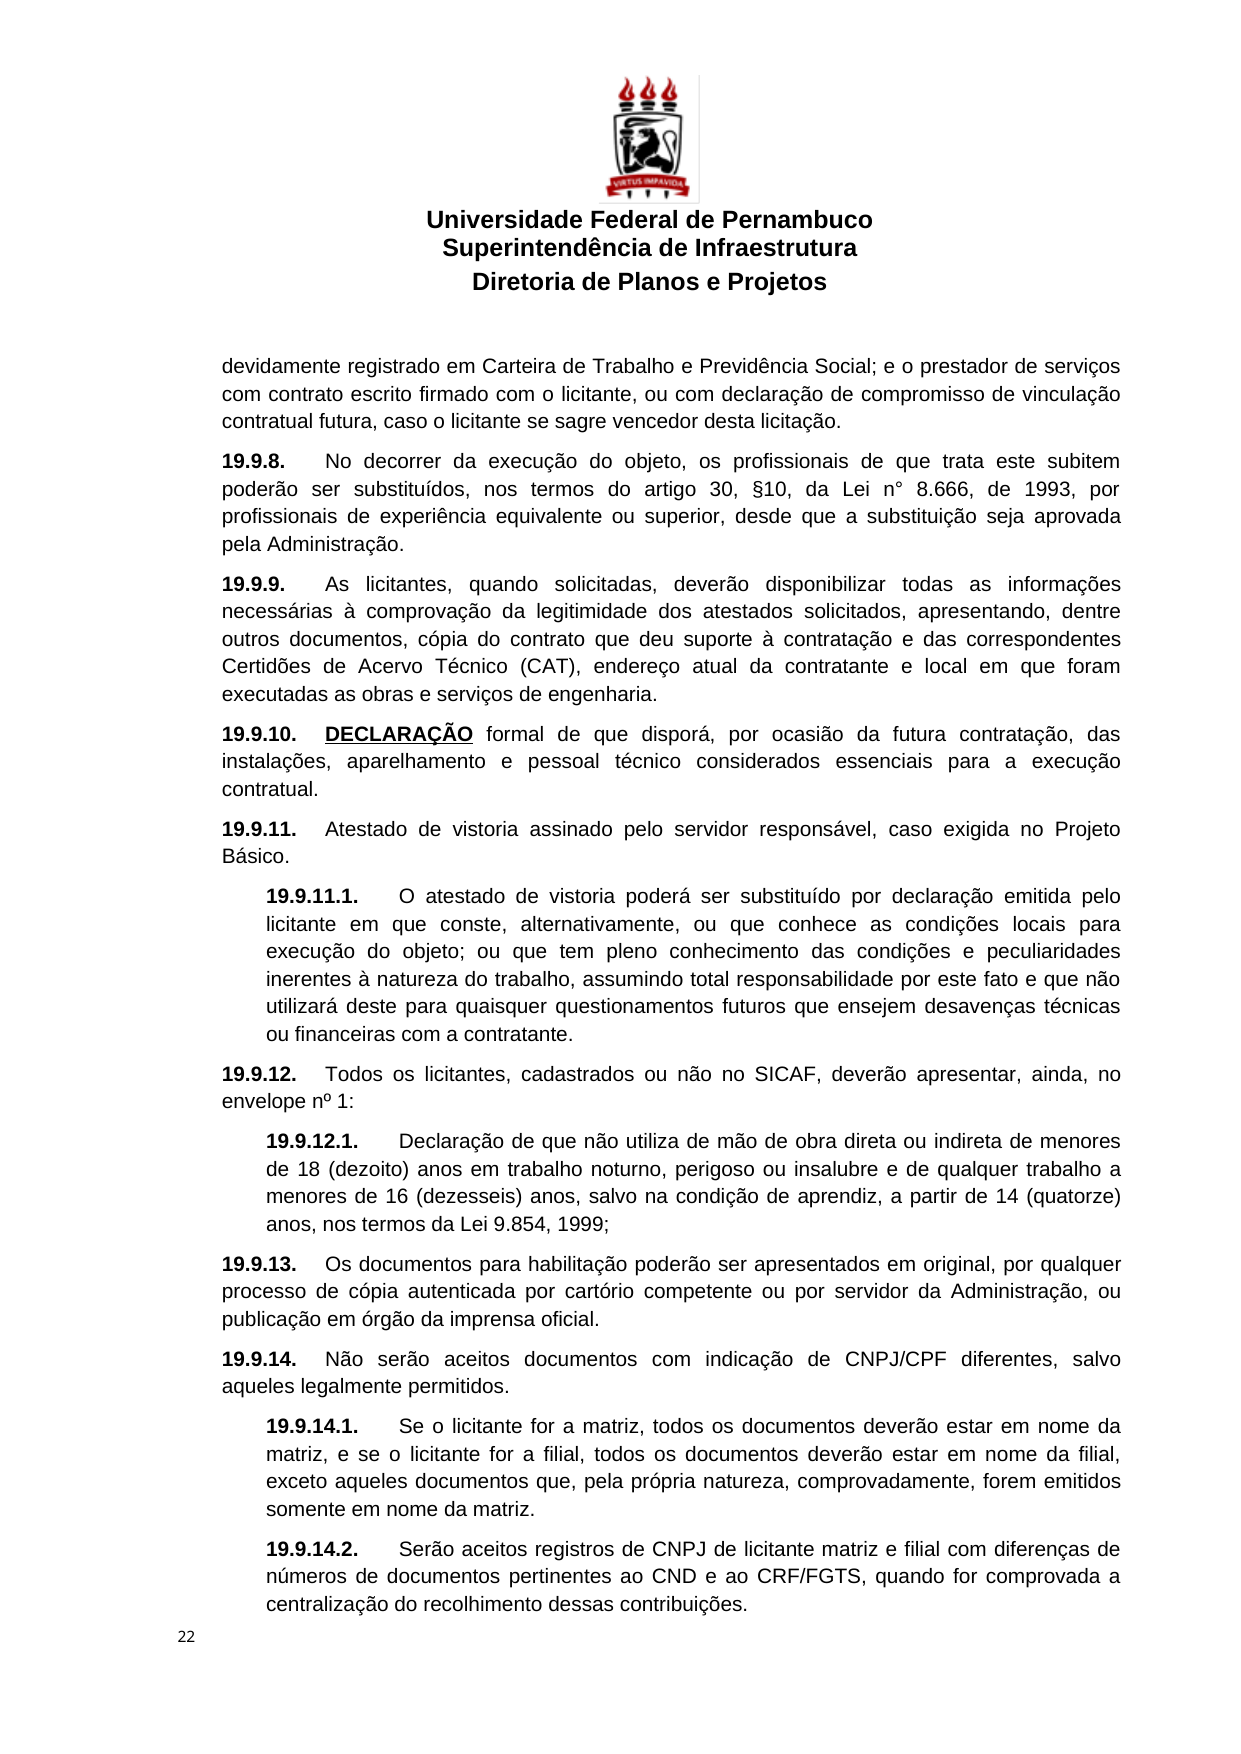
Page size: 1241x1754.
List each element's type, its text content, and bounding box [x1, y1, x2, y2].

text O atestado de vistoria poderá ser substituído por declaração emitida pelo licitante em que conste, alternativamente, ou que conhece as condições locais para execução do objeto; ou que tem pleno conhecimento das condições e peculiaridades inerentes à natureza do trabalho, assumindo total responsabilidade por este fato e que não utilizará deste para quaisquer questionamentos futuros que ensejem desavenças técnicas ou financeiras com a contratante. [266, 884, 1122, 1046]
text No decorrer da execução do objeto, os profissionais de que trata este subitem poderão ser substituídos, nos termos do artigo 30, §10, da Lei n° 8.666, de 1993, por profissionais de experiência equivalente ou superior, desde que a substituição seja aprovada pela Administração. [222, 449, 1122, 556]
text Não serão aceitos documentos com indicação de CNPJ/CPF diferentes, salvo aqueles legalmente permitidos. [222, 1347, 1122, 1398]
picture [598, 75, 701, 205]
text Atestado de vistoria assinado pelo servidor responsável, caso exigida no Projeto Básico. [222, 817, 1122, 868]
text As licitantes, quando solicitadas, deverão disponibilizar todas as informações necessárias à comprovação da legitimidade dos atestados solicitados, apresentando, dentre outros documentos, cópia do contrato que deu suporte à contratação e das correspondentes Certidões de Acervo Técnico (CAT), endereço atual da contratante e local em que foram executadas as obras e serviços de engenharia. [222, 572, 1122, 706]
text Os documentos para habilitação poderão ser apresentados em original, por qualquer processo de cópia autenticada por cartório competente ou por servidor da Administração, ou publicação em órgão da imprensa oficial. [222, 1252, 1122, 1331]
text Serão aceitos registros de CNPJ de licitante matriz e filial com diferenças de números de documentos pertinentes ao CND e ao CRF/FGTS, quando for comprovada a centralização do recolhimento dessas contribuições. [266, 1537, 1122, 1616]
text DECLARAÇÃO formal de que disporá, por ocasião da futura contratação, das instalações, aparelhamento e pessoal técnico considerados essenciais para a execução contratual. [222, 722, 1122, 801]
text Todos os licitantes, cadastrados ou não no SICAF, deverão apresentar, ainda, no envelope nº 1: [222, 1062, 1122, 1113]
text Declaração de que não utiliza de mão de obra direta ou indireta de menores de 18 (dezoito) anos em trabalho noturno, perigoso ou insalubre e de qualquer trabalho a menores de 16 (dezesseis) anos, salvo na condição de aprendiz, a partir de 14 (quatorze) anos, nos termos da Lei 9.854, 1999; [266, 1129, 1122, 1236]
text Se o licitante for a matriz, todos os documentos deverão estar em nome da matriz, e se o licitante for a filial, todos os documentos deverão estar em nome da filial, exceto aqueles documentos que, pela própria natureza, comprovadamente, forem emitidos somente em nome da matriz. [266, 1414, 1122, 1521]
